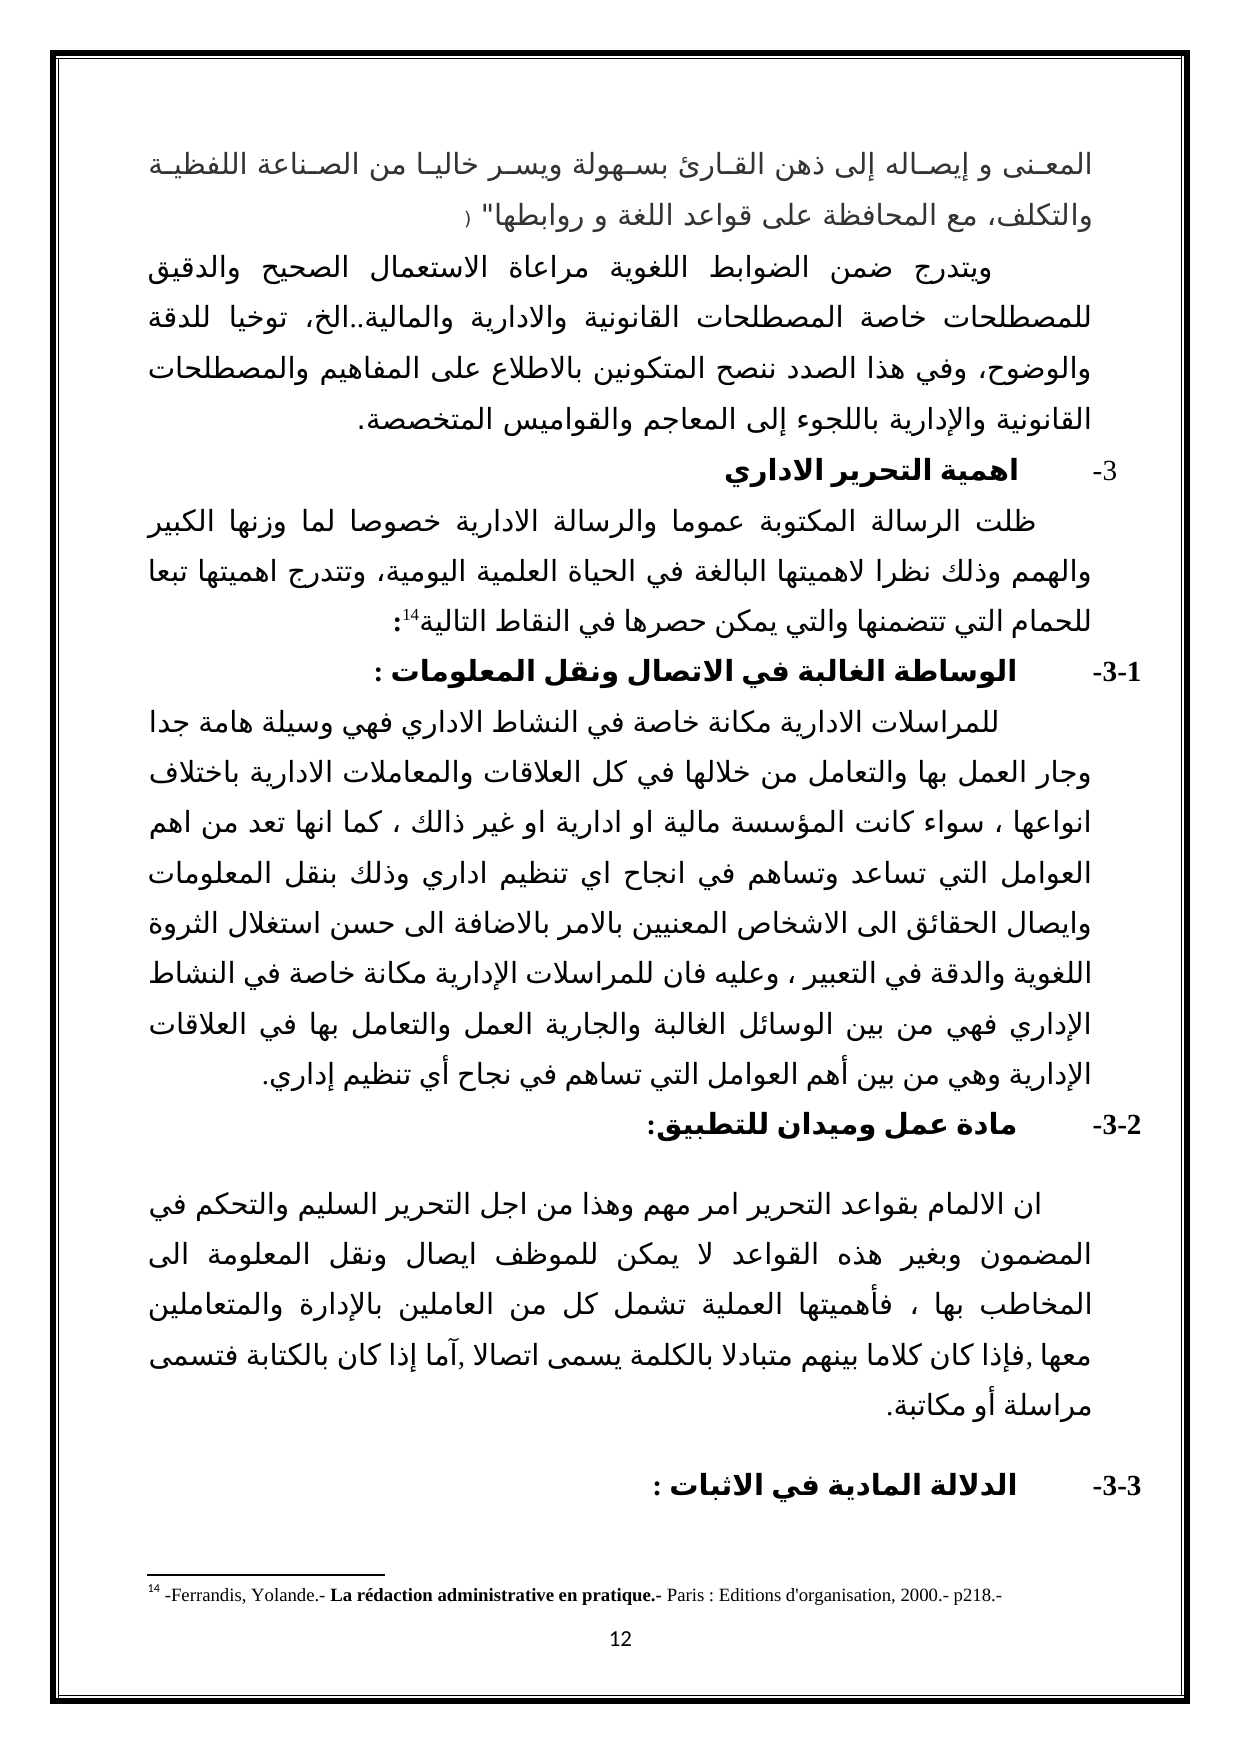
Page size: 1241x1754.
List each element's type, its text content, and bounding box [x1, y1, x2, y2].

list اهمية التحرير الاداري [147, 453, 1093, 487]
text ان الالمام بقواعد التحرير امر مهم وهذا من اجل التحرير السليم والتحكم في المضمون وبغير هذه القواعد لا يمكن للموظف ايصال ونقل المعلومة الى المخاطب بها ، فأهميتها العملية تشمل كل من العاملين بالإدارة والمتعاملين معها ,فإذا كان كلاما بينهم متبادلا بالكلمة يسمى اتصالا ,آما إذا كان بالكتابة فتسمى مراسلة أو مكاتبة. [147, 1187, 1093, 1422]
list الوساطة الغالبة في الاتصال ونقل المعلومات : [147, 654, 1093, 688]
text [147, 147, 1093, 233]
text للمراسلات الادارية مكانة خاصة في النشاط الاداري فهي وسيلة هامة جدا وجار العمل بها والتعامل من خلالها في كل العلاقات والمعاملات الادارية باختلاف انواعها ، سواء كانت المؤسسة مالية او ادارية او غير ذالك ، كما انها تعد من اهم العوامل التي تساعد وتساهم في انجاح اي تنظيم اداري وذلك بنقل المعلومات وايصال الحقائق الى الاشخاص المعنيين بالامر بالاضافة الى حسن استغلال الثروة اللغوية والدقة في التعبير ، وعليه فان للمراسلات الإدارية مكانة خاصة في النشاط الإداري فهي من بين الوسائل الغالبة والجارية العمل والتعامل بها في العلاقات الإدارية وهي من بين أهم العوامل التي تساهم في نجاح أي تنظيم إداري. [147, 705, 1093, 1091]
list مادة عمل وميدان للتطبيق: [147, 1107, 1093, 1141]
text ظلت الرسالة المكتوبة عموما والرسالة الادارية خصوصا لما وزنها الكبير والهمم وذلك نظرا لاهميتها البالغة في الحياة العلمية اليومية، وتتدرج اهميتها تبعا للحمام التي تتضمنها والتي يمكن حصرها في النقاط التالية: [147, 504, 1093, 638]
text ويتدرج ضمن الضوابط اللغوية مراعاة الاستعمال الصحيح والدقيق للمصطلحات خاصة المصطلحات القانونية والادارية والمالية..الخ، توخيا للدقة والوضوح، وفي هذا الصدد ننصح المتكونين بالاطلاع على المفاهيم والمصطلحات القانونية والإدارية باللجوء إلى المعاجم والقواميس المتخصصة. [147, 250, 1093, 436]
list الدلالة المادية في الاثبات : [147, 1468, 1093, 1501]
